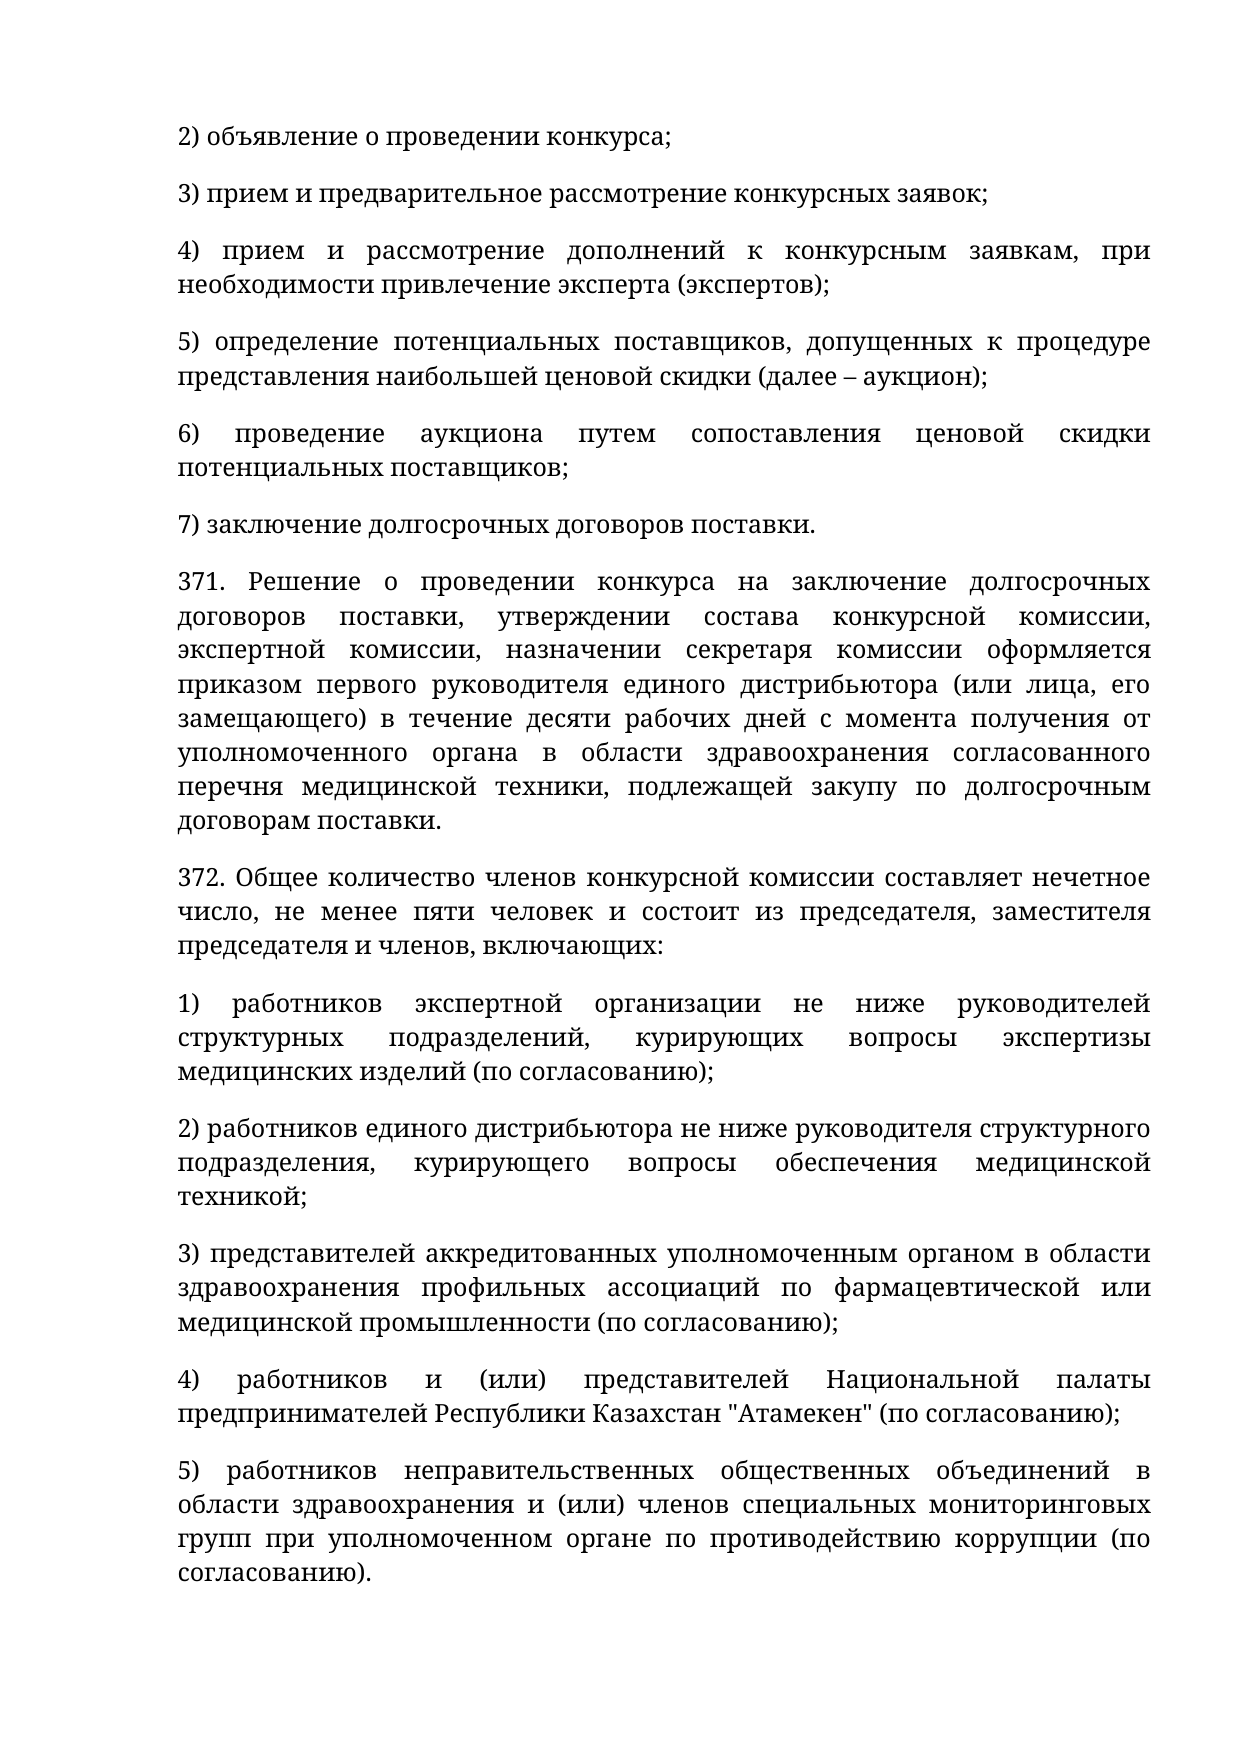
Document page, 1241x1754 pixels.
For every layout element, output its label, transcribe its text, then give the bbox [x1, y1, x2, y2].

text 6) проведение аукциона путем сопоставления ценовой скидки потенциальных поставщиков; [177, 415, 1152, 483]
text 2) работников единого дистрибьютора не ниже руководителя структурного подразделения, курирующего вопросы обеспечения медицинской техникой; [177, 1111, 1152, 1213]
text 5) работников неправительственных общественных объединений в области здравоохранения и (или) членов специальных мониторинговых групп при уполномоченном органе по противодействию коррупции (по согласованию). [177, 1453, 1152, 1589]
text 3) представителей аккредитованных уполномоченным органом в области здравоохранения профильных ассоциаций по фармацевтической или медицинской промышленности (по согласованию); [177, 1236, 1152, 1338]
text 372. Общее количество членов конкурсной комиссии составляет нечетное число, не менее пяти человек и состоит из председателя, заместителя председателя и членов, включающих: [177, 860, 1152, 962]
text 4) прием и рассмотрение дополнений к конкурсным заявкам, при необходимости привлечение эксперта (экспертов); [177, 233, 1152, 301]
text 2) объявление о проведении конкурса; [177, 118, 1152, 152]
text 371. Решение о проведении конкурса на заключение долгосрочных договоров поставки, утверждении состава конкурсной комиссии, экспертной комиссии, назначении секретаря комиссии оформляется приказом первого руководителя единого дистрибьютора (или лица, его замещающего) в течение десяти рабочих дней с момента получения от уполномоченного органа в области здравоохранения согласованного перечня медицинской техники, подлежащей закупу по долгосрочным договорам поставки. [177, 564, 1152, 837]
text 5) определение потенциальных поставщиков, допущенных к процедуре представления наибольшей ценовой скидки (далее – аукцион); [177, 324, 1152, 392]
text 1) работников экспертной организации не ниже руководителей структурных подразделений, курирующих вопросы экспертизы медицинских изделий (по согласованию); [177, 985, 1152, 1087]
text 7) заключение долгосрочных договоров поставки. [177, 507, 1152, 541]
text 4) работников и (или) представителей Национальной палаты предпринимателей Республики Казахстан "Атамекен" (по согласованию); [177, 1361, 1152, 1429]
text 3) прием и предварительное рассмотрение конкурсных заявок; [177, 175, 1152, 209]
